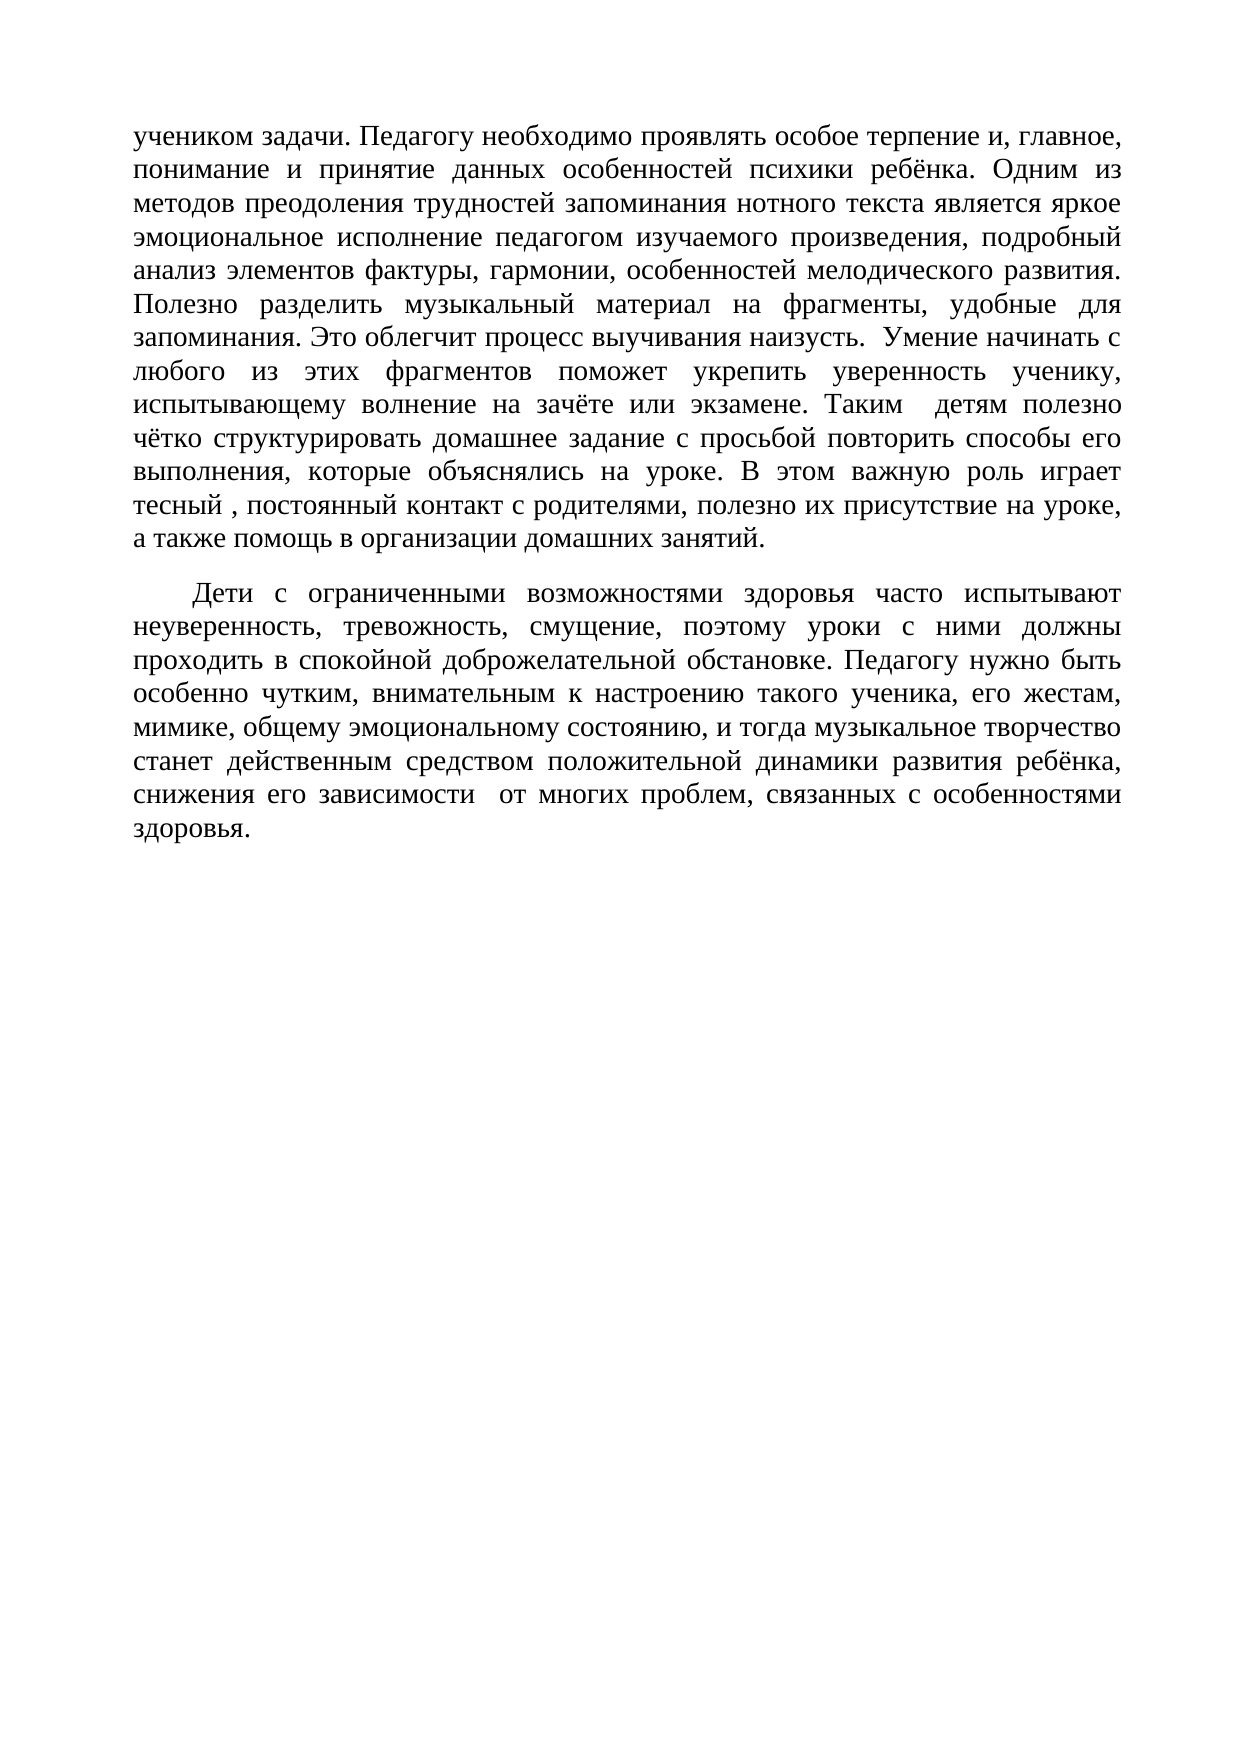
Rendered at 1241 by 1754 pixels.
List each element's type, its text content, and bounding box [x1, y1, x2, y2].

text Дети с ограниченными возможностями здоровья часто испытывают неуверенность, тревожность, смущение, поэтому уроки с ними должны проходить в спокойной доброжелательной обстановке. Педагогу нужно быть особенно чутким, внимательным к настроению такого ученика, его жестам, мимике, общему эмоциональному состоянию, и тогда музыкальное творчество станет действенным средством положительной динамики развития ребёнка, снижения его зависимости от многих проблем, связанных с особенностями здоровья. [133, 575, 1122, 843]
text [133, 118, 1122, 554]
